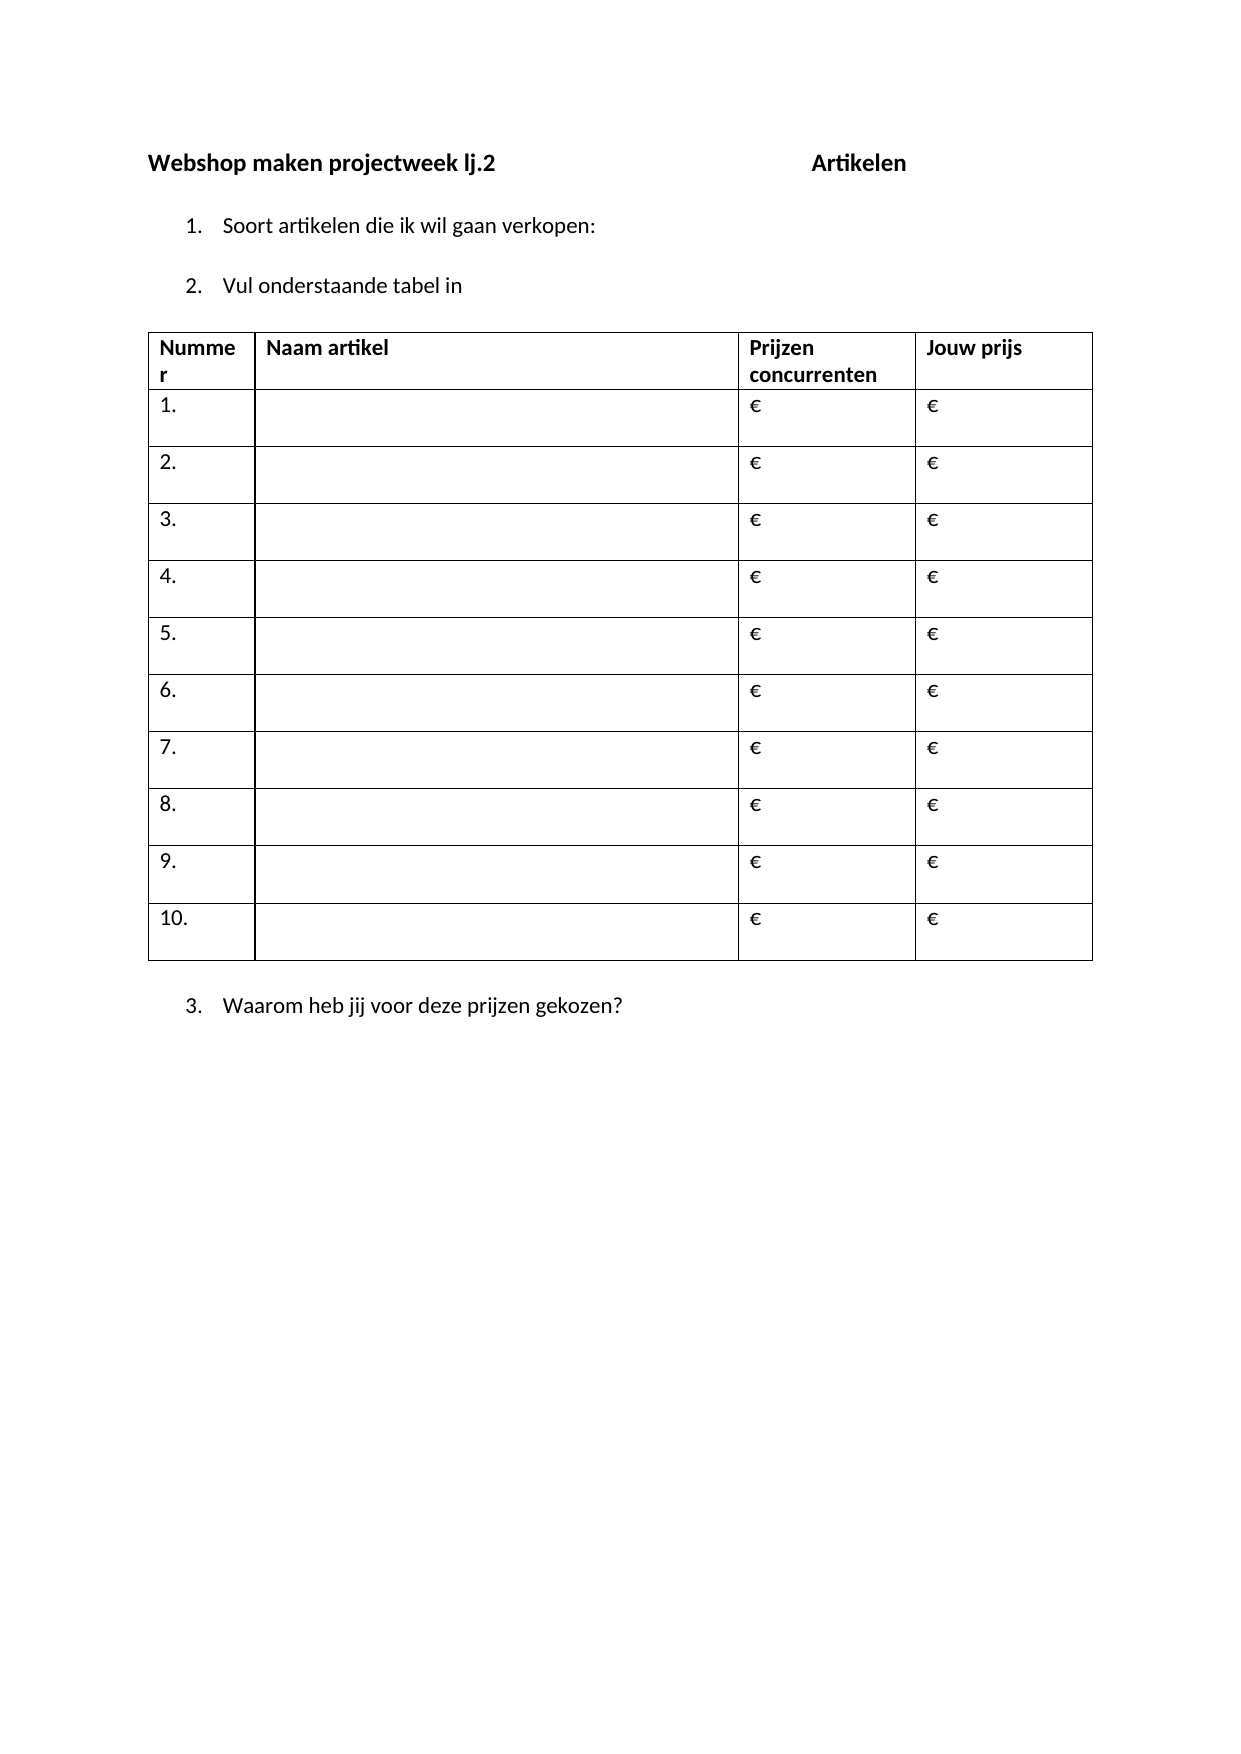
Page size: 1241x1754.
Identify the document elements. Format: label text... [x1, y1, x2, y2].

table_cell 5. [149, 618, 254, 674]
table_cell € [739, 447, 915, 503]
table_cell [256, 789, 738, 845]
list Vul onderstaande tabel in [185, 271, 1093, 299]
table_cell [256, 846, 738, 902]
table_cell € [739, 561, 915, 617]
table_cell € [916, 390, 1092, 446]
table_cell € [916, 561, 1092, 617]
table_cell [256, 561, 738, 617]
list Waarom heb jij voor deze prijzen gekozen? [185, 991, 1093, 1019]
table_cell 8. [149, 789, 254, 845]
table_cell € [916, 447, 1092, 503]
table_cell 4. [149, 561, 254, 617]
table_cell [256, 390, 738, 446]
table_cell 6. [149, 675, 254, 731]
table_cell € [916, 732, 1092, 788]
table_cell [256, 904, 738, 959]
table_cell 1. [149, 390, 254, 446]
table_cell 10. [149, 904, 254, 959]
table_cell € [739, 390, 915, 446]
table_cell € [739, 504, 915, 560]
table_header Nummer [149, 333, 254, 389]
table_cell € [739, 846, 915, 902]
table_header Prijzen concurrenten [739, 333, 915, 389]
table_cell € [739, 618, 915, 674]
table_header Jouw prijs [916, 333, 1092, 389]
table_cell [256, 675, 738, 731]
table_cell [256, 504, 738, 560]
table_cell € [739, 904, 915, 959]
list Soort artikelen die ik wil gaan verkopen: [185, 211, 1093, 239]
table_cell € [739, 675, 915, 731]
table_cell € [916, 789, 1092, 845]
table_cell 9. [149, 846, 254, 902]
table_cell € [739, 732, 915, 788]
table_cell [256, 618, 738, 674]
table_cell € [739, 789, 915, 845]
table_cell € [916, 675, 1092, 731]
table_cell 7. [149, 732, 254, 788]
table_header Naam artikel [256, 333, 738, 389]
table_cell 2. [149, 447, 254, 503]
table_cell [256, 447, 738, 503]
table_cell [256, 732, 738, 788]
table_cell € [916, 846, 1092, 902]
table_cell 3. [149, 504, 254, 560]
table_cell € [916, 904, 1092, 959]
text Webshop maken projectweek lj.2 Artikelen [148, 148, 1093, 178]
table_cell € [916, 504, 1092, 560]
table_cell € [916, 618, 1092, 674]
